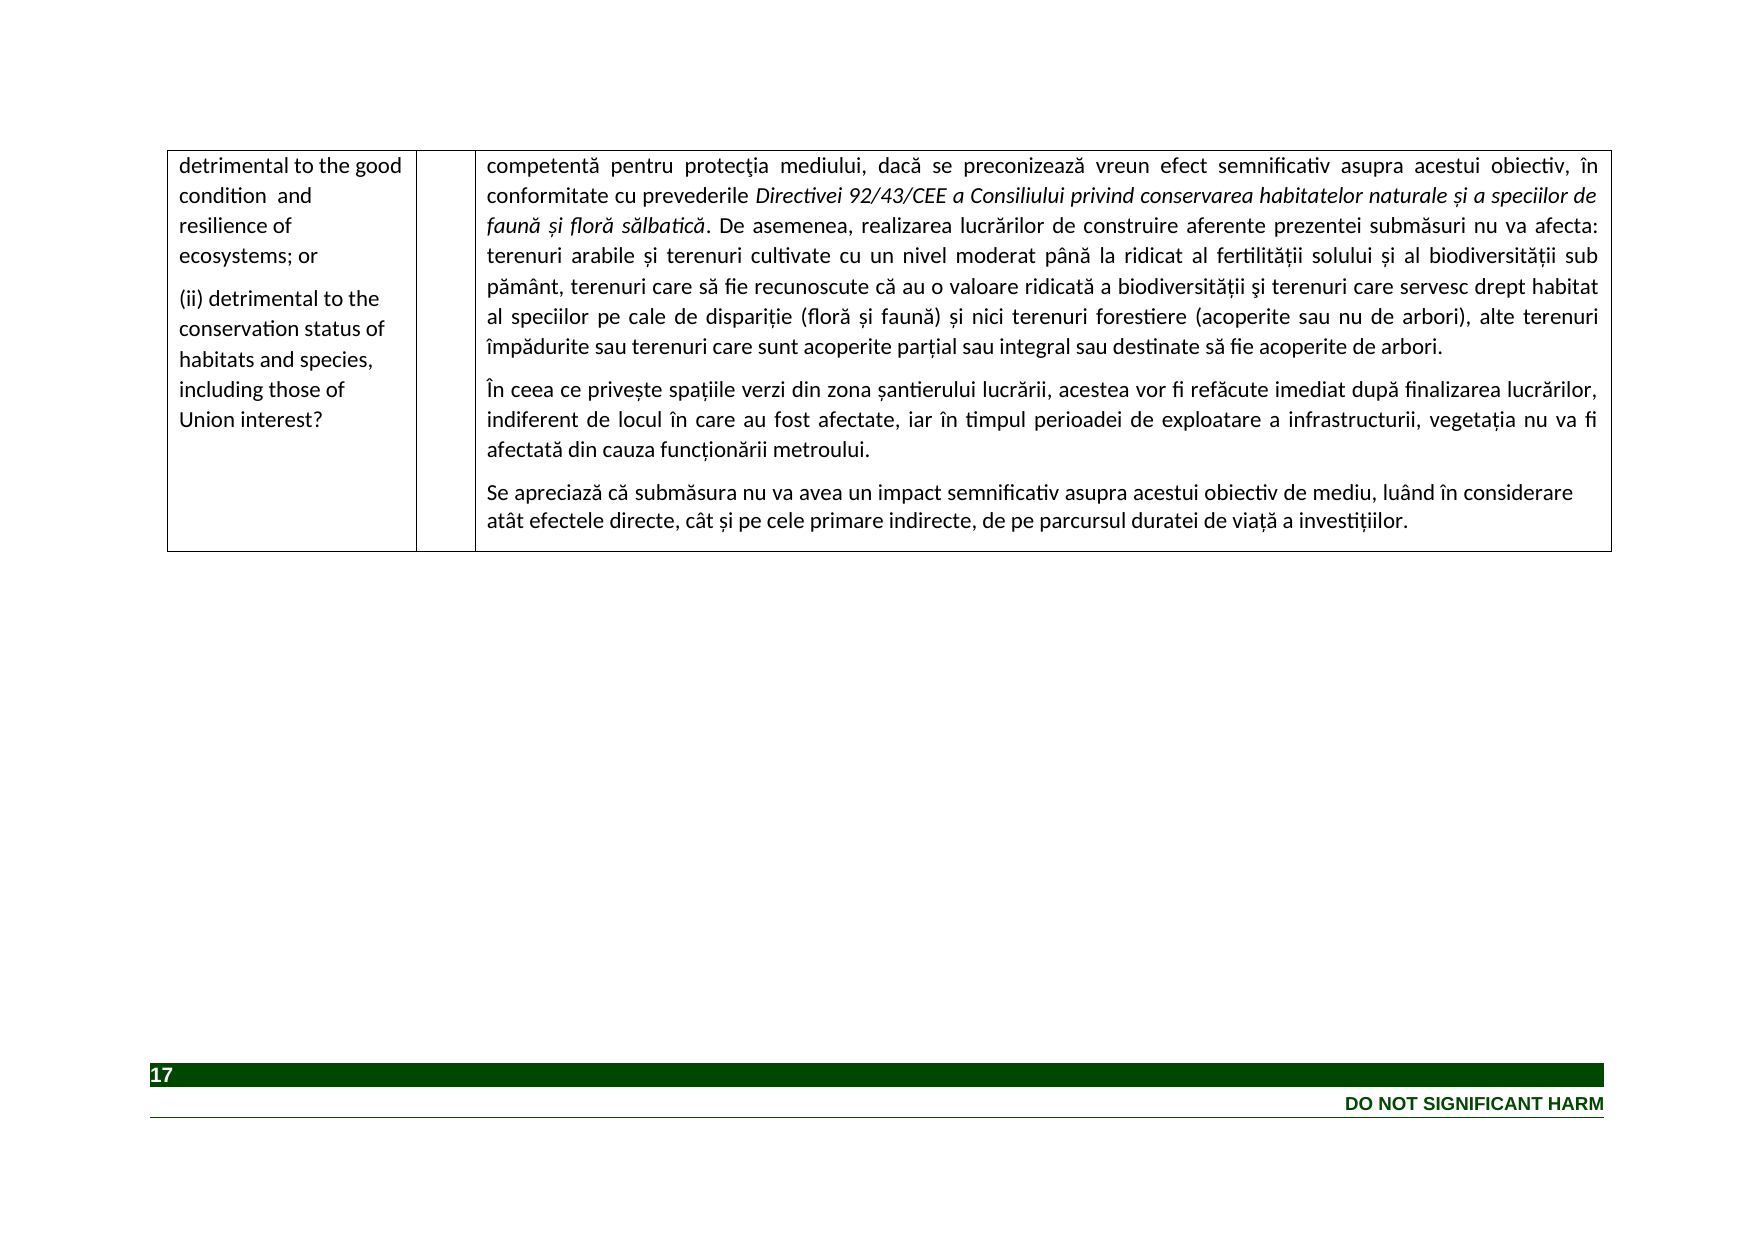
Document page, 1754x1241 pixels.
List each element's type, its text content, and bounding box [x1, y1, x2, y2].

table_cell X [417, 151, 475, 551]
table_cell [168, 151, 416, 551]
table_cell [476, 151, 1611, 551]
